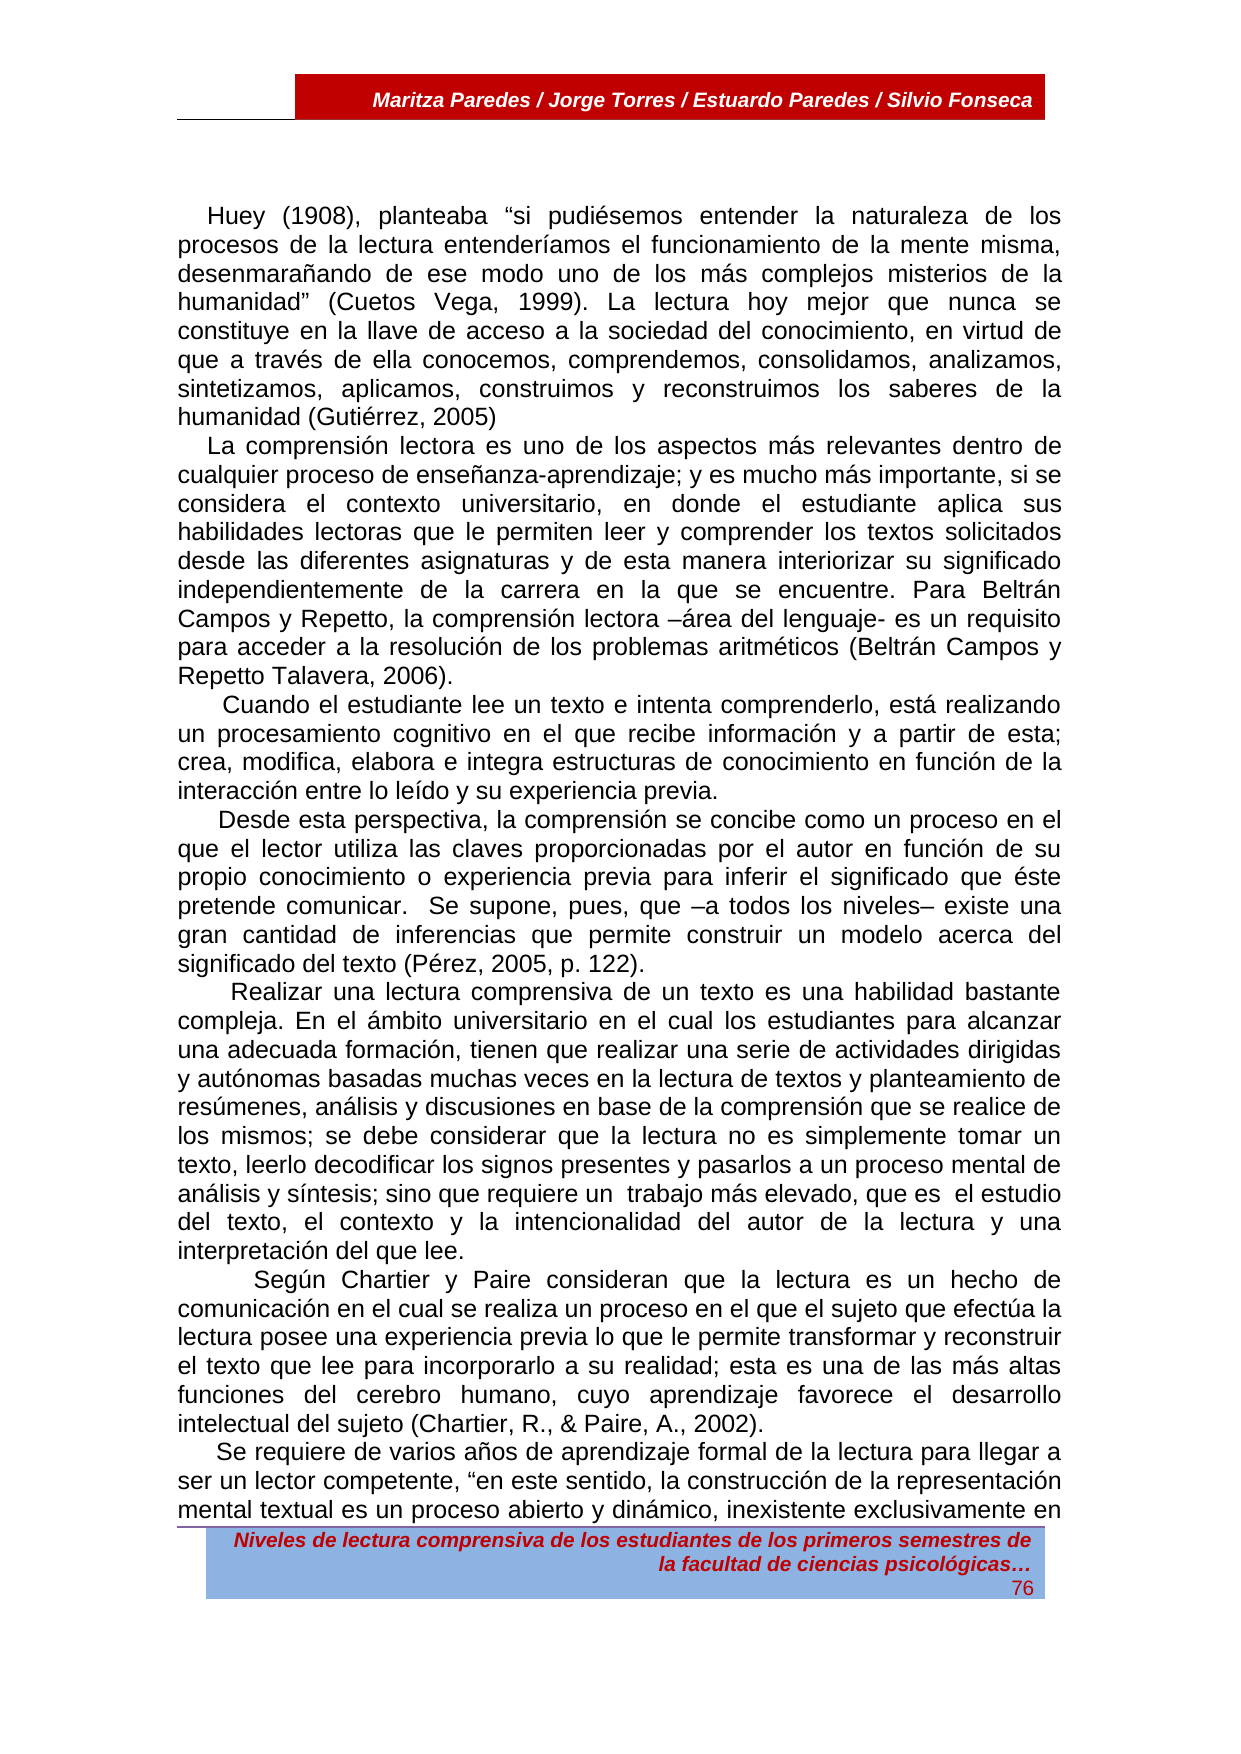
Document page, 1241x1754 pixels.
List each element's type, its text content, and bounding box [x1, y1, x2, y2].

text Cuando el estudiante lee un texto e intenta comprenderlo, está realizando un procesamiento cognitivo en el que recibe información y a partir de esta; crea, modifica, elabora e integra estructuras de conocimiento en función de la interacción entre lo leído y su experiencia previa. [177, 690, 1063, 805]
text Desde esta perspectiva, la comprensión se concibe como un proceso en el que el lector utiliza las claves proporcionadas por el autor en función de su propio conocimiento o experiencia previa para inferir el significado que éste pretende comunicar. Se supone, pues, que –a todos los niveles– existe una gran cantidad de inferencias que permite construir un modelo acerca del significado del texto (Pérez, 2005, p. 122). [177, 805, 1063, 977]
text Realizar una lectura comprensiva de un texto es una habilidad bastante compleja. En el ámbito universitario en el cual los estudiantes para alcanzar una adecuada formación, tienen que realizar una serie de actividades dirigidas y autónomas basadas muchas veces en la lectura de textos y planteamiento de resúmenes, análisis y discusiones en base de la comprensión que se realice de los mismos; se debe considerar que la lectura no es simplemente tomar un texto, leerlo decodificar los signos presentes y pasarlos a un proceso mental de análisis y síntesis; sino que requiere un trabajo más elevado, que es el estudio del texto, el contexto y la intencionalidad del autor de la lectura y una interpretación del que lee. [177, 977, 1063, 1265]
text La comprensión lectora es uno de los aspectos más relevantes dentro de cualquier proceso de enseñanza-aprendizaje; y es mucho más importante, si se considera el contexto universitario, en donde el estudiante aplica sus habilidades lectoras que le permiten leer y comprender los textos solicitados desde las diferentes asignaturas y de esta manera interiorizar su significado independientemente de la carrera en la que se encuentre. Para Beltrán Campos y Repetto, la comprensión lectora –área del lenguaje- es un requisito para acceder a la resolución de los problemas aritméticos (Beltrán Campos y Repetto Talavera, 2006). [177, 431, 1063, 690]
text Huey (1908), planteaba “si pudiésemos entender la naturaleza de los procesos de la lectura entenderíamos el funcionamiento de la mente misma, desenmarañando de ese modo uno de los más complejos misterios de la humanidad” (Cuetos Vega, 1999). La lectura hoy mejor que nunca se constituye en la llave de acceso a la sociedad del conocimiento, en virtud de que a través de ella conocemos, comprendemos, consolidamos, analizamos, sintetizamos, aplicamos, construimos y reconstruimos los saberes de la humanidad (Gutiérrez, 2005) [177, 201, 1063, 431]
text Según Chartier y Paire consideran que la lectura es un hecho de comunicación en el cual se realiza un proceso en el que el sujeto que efectúa la lectura posee una experiencia previa lo que le permite transformar y reconstruir el texto que lee para incorporarlo a su realidad; esta es una de las más altas funciones del cerebro humano, cuyo aprendizaje favorece el desarrollo intelectual del sujeto (Chartier, R., & Paire, A., 2002). [177, 1265, 1063, 1437]
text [177, 1437, 1063, 1524]
